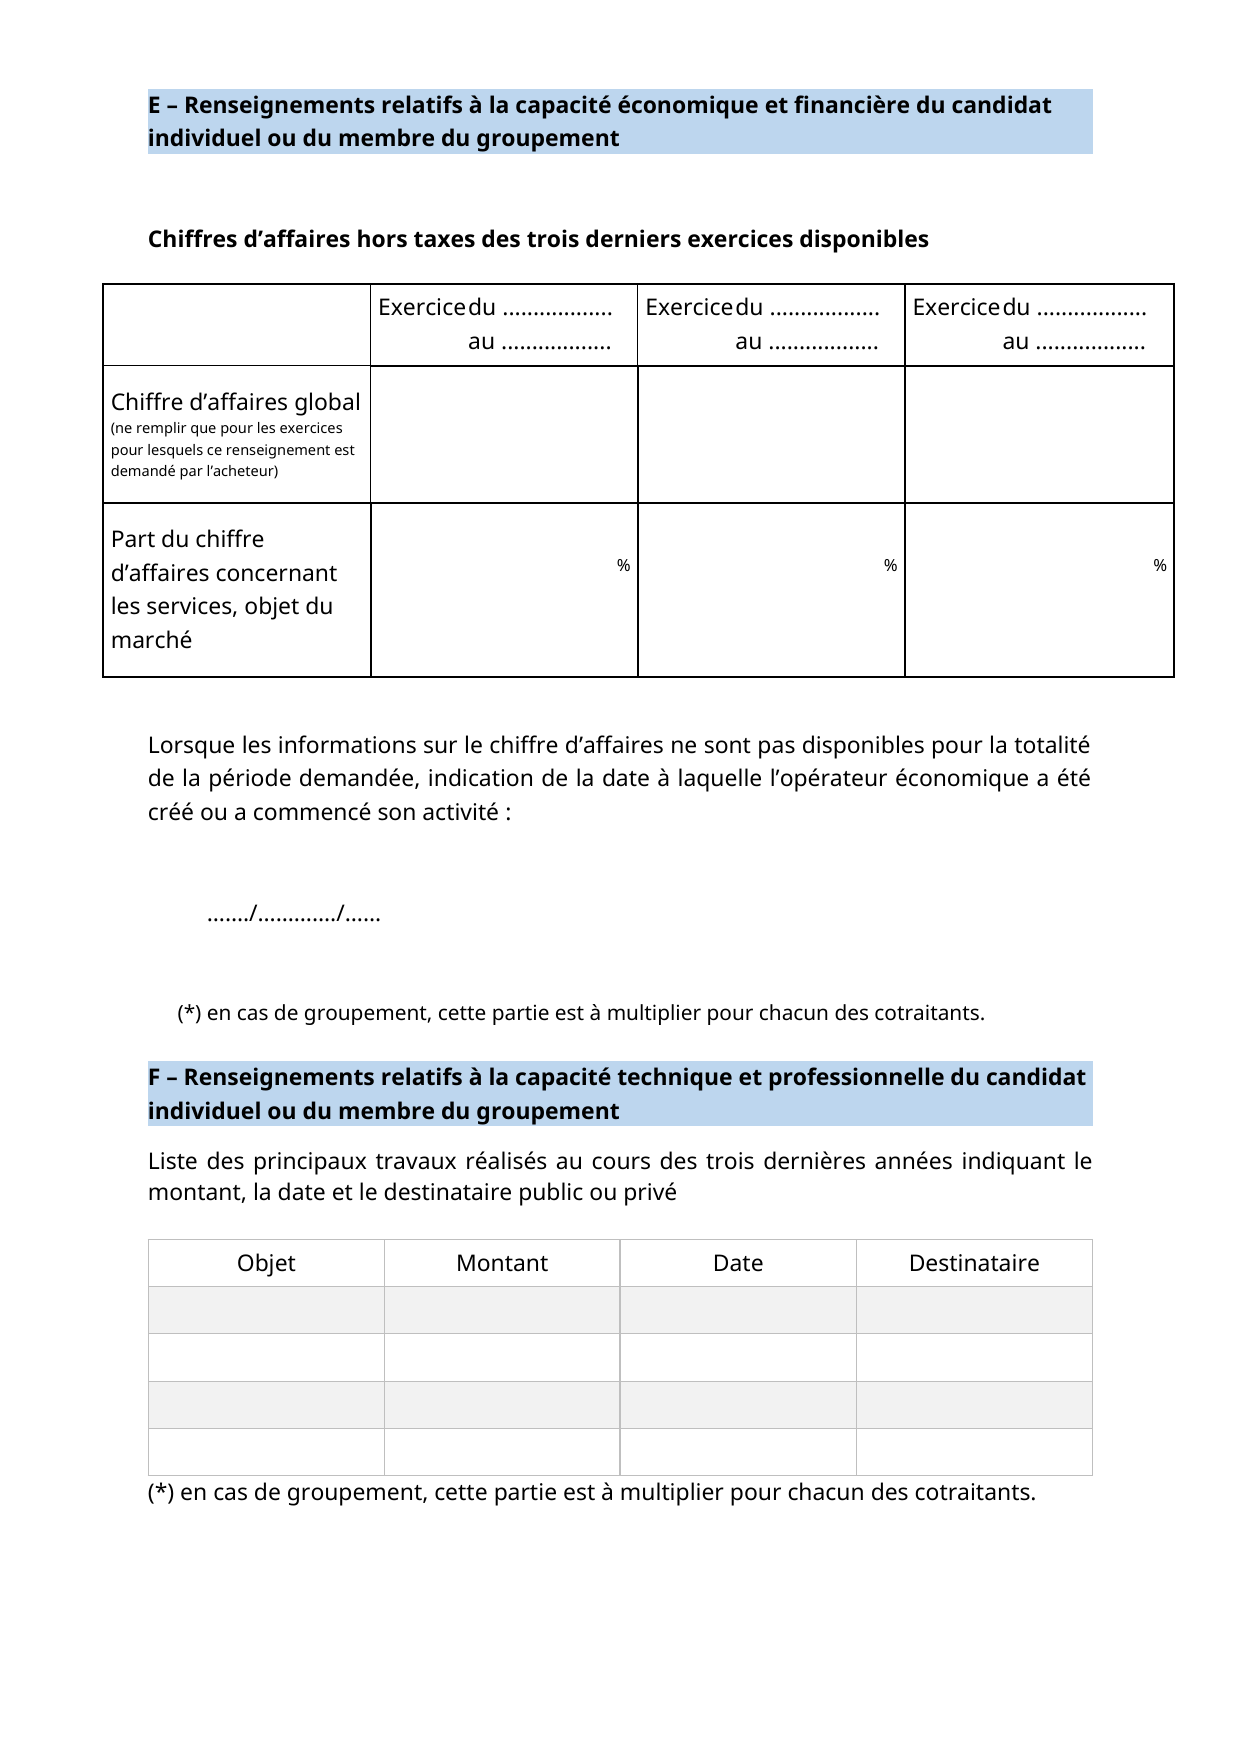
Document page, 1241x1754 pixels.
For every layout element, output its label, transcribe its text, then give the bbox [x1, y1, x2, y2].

table_cell % [372, 504, 637, 676]
table_cell [149, 1287, 384, 1333]
table_cell [857, 1382, 1092, 1428]
table_header Exercice du .................. au .................. [906, 285, 1173, 364]
text Liste des principaux travaux réalisés au cours des trois dernières années indiquant le montant, la date et le destinataire public ou privé [148, 1145, 1093, 1207]
table_cell [639, 367, 904, 502]
text E – Renseignements relatifs à la capacité économique et financière du candidat individuel ou du membre du groupement [148, 89, 1093, 154]
table_cell [857, 1429, 1092, 1475]
table_header Date [621, 1240, 856, 1286]
table_cell [621, 1382, 856, 1428]
table_cell [385, 1382, 619, 1428]
text (*) en cas de groupement, cette partie est à multiplier pour chacun des cotraitants. [148, 998, 1093, 1026]
table_cell [149, 1382, 384, 1428]
table_cell Part du chiffre d’affaires concernant les services, objet du marché [104, 504, 370, 676]
text Chiffres d’affaires hors taxes des trois derniers exercices disponibles [148, 223, 1093, 254]
table_cell [385, 1429, 619, 1475]
table_cell [857, 1334, 1092, 1381]
table_cell [621, 1287, 856, 1333]
table_header Exercice du .................. au .................. [638, 285, 904, 364]
table_header Destinataire [857, 1240, 1092, 1286]
text ……./…………./…… [207, 897, 1093, 928]
table_cell [149, 1334, 384, 1381]
table_cell [371, 367, 637, 502]
table_cell [149, 1429, 384, 1475]
table_header Montant [385, 1240, 619, 1286]
table_cell [857, 1287, 1092, 1333]
text F – Renseignements relatifs à la capacité technique et professionnelle du candidat individuel ou du membre du groupement [148, 1061, 1093, 1126]
text Lorsque les informations sur le chiffre d’affaires ne sont pas disponibles pour la totalité de la période demandée, indication de la date à laquelle l’opérateur économique a été créé ou a commencé son activité : [148, 728, 1093, 827]
table_cell [385, 1287, 619, 1333]
table_cell % [639, 504, 904, 676]
text (*) en cas de groupement, cette partie est à multiplier pour chacun des cotraitants. [148, 1476, 1093, 1507]
table_cell [621, 1429, 856, 1475]
table_cell [906, 367, 1173, 502]
table_header Objet [149, 1240, 384, 1286]
table_header Exercice du .................. au .................. [371, 285, 637, 364]
table_cell % [906, 504, 1173, 676]
table_cell Chiffre d’affaires global (ne remplir que pour les exercices pour lesquels ce renseignement est demandé par l’acheteur) [104, 366, 370, 502]
table_header [104, 285, 370, 364]
table_cell [621, 1334, 856, 1381]
table_cell [385, 1334, 619, 1381]
